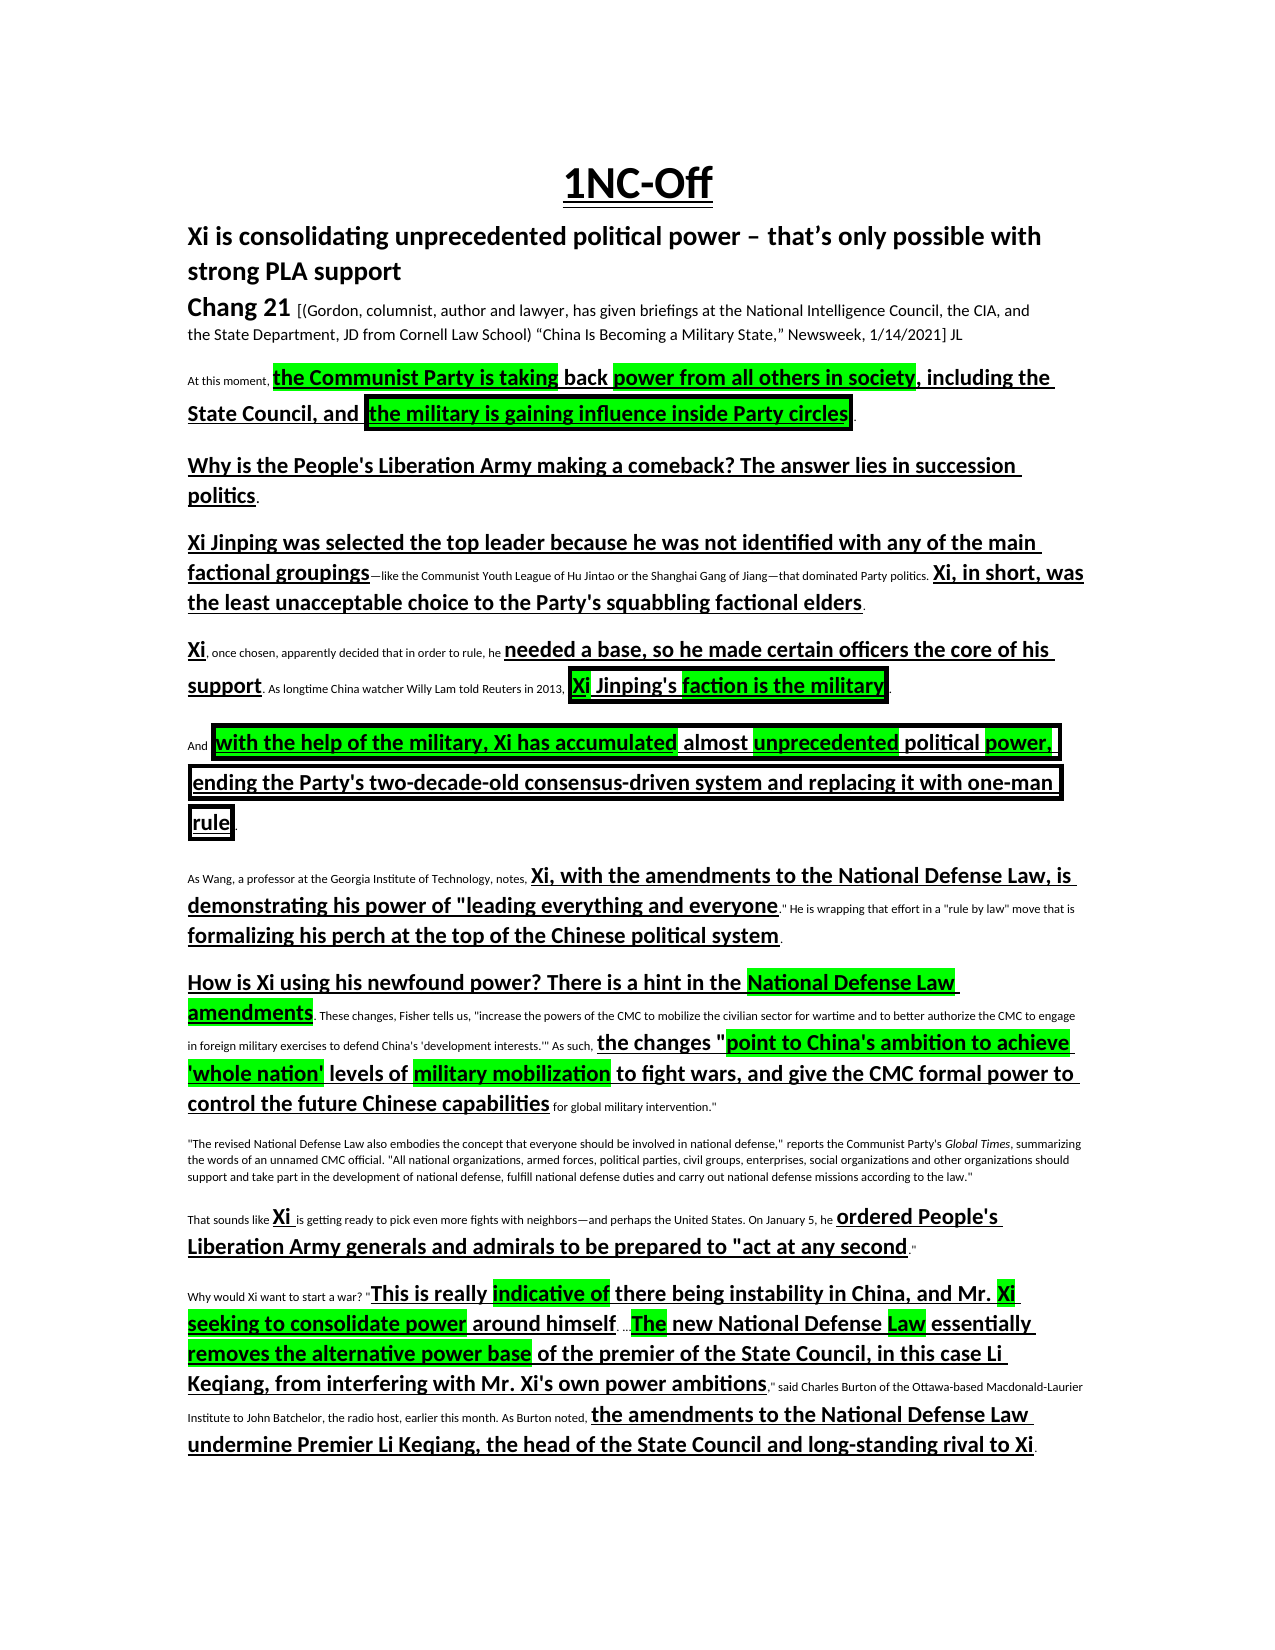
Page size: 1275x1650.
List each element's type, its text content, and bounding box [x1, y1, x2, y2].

subtitle 1NC-Off [187, 154, 1087, 210]
text That sounds like Xi is getting ready to pick even more fights with neighbors—and perhaps the United States. On January 5, he ordered People's Liberation Army generals and admirals to be prepared to "act at any second." [187, 1202, 1087, 1260]
text As Wang, a professor at the Georgia Institute of Technology, notes, Xi, with the amendments to the National Defense Law, is demonstrating his power of "leading everything and everyone." He is wrapping that effort in a "rule by law" move that is formalizing his perch at the top of the Chinese political system. [187, 861, 1087, 949]
text Why would Xi want to start a war? "This is really indicative of there being instability in China, and Mr. Xi seeking to consolidate power around himself. ...The new National Defense Law essentially removes the alternative power base of the premier of the State Council, in this case Li Keqiang, from interfering with Mr. Xi's own power ambitions," said Charles Burton of the Ottawa-based Macdonald-Laurier Institute to John Batchelor, the radio host, earlier this month. As Burton noted, the amendments to the National Defense Law undermine Premier Li Keqiang, the head of the State Council and long-standing rival to Xi. [187, 1279, 1087, 1458]
text "The revised National Defense Law also embodies the concept that everyone should be involved in national defense," reports the Communist Party's Global Times, summarizing the words of an unnamed CMC official. "All national organizations, armed forces, political parties, civil groups, enterprises, social organizations and other organizations should support and take part in the development of national defense, fulfill national defense duties and carry out national defense missions according to the law." [187, 1136, 1087, 1184]
text How is Xi using his newfound power? There is a hint in the National Defense Law amendments. These changes, Fisher tells us, "increase the powers of the CMC to mobilize the civilian sector for wartime and to better authorize the CMC to engage in foreign military exercises to defend China's 'development interests.'" As such, the changes "point to China's ambition to achieve 'whole nation' levels of military mobilization to fight wars, and give the CMC formal power to control the future Chinese capabilities for global military intervention." [187, 968, 1087, 1117]
text Why is the People's Liberation Army making a comeback? The answer lies in succession politics. [187, 451, 1087, 509]
text Chang 21 [(Gordon, columnist, author and lawyer, has given briefings at the National Intelligence Council, the CIA, and the State Department, JD from Cornell Law School) “China Is Becoming a Military State,” Newsweek, 1/14/2021] JL [187, 290, 1087, 345]
subtitle Xi is consolidating unprecedented political power – that’s only possible with strong PLA support [187, 219, 1087, 287]
text Xi Jinping was selected the top leader because he was not identified with any of the main factional groupings—like the Communist Youth League of Hu Jintao or the Shanghai Gang of Jiang—that dominated Party politics. Xi, in short, was the least unacceptable choice to the Party's squabbling factional elders. [187, 528, 1087, 616]
text Xi, once chosen, apparently decided that in order to rule, he needed a base, so he made certain officers the core of his support. As longtime China watcher Willy Lam told Reuters in 2013, Xi Jinping's faction is the military. [187, 635, 1087, 704]
text And with the help of the military, Xi has accumulated almost unprecedented political power, ending the Party's two-decade-old consensus-driven system and replacing it with one-man rule. [187, 723, 1087, 841]
text At this moment, the Communist Party is taking back power from all others in society, including the State Council, and the military is gaining influence inside Party circles. [187, 363, 1087, 431]
